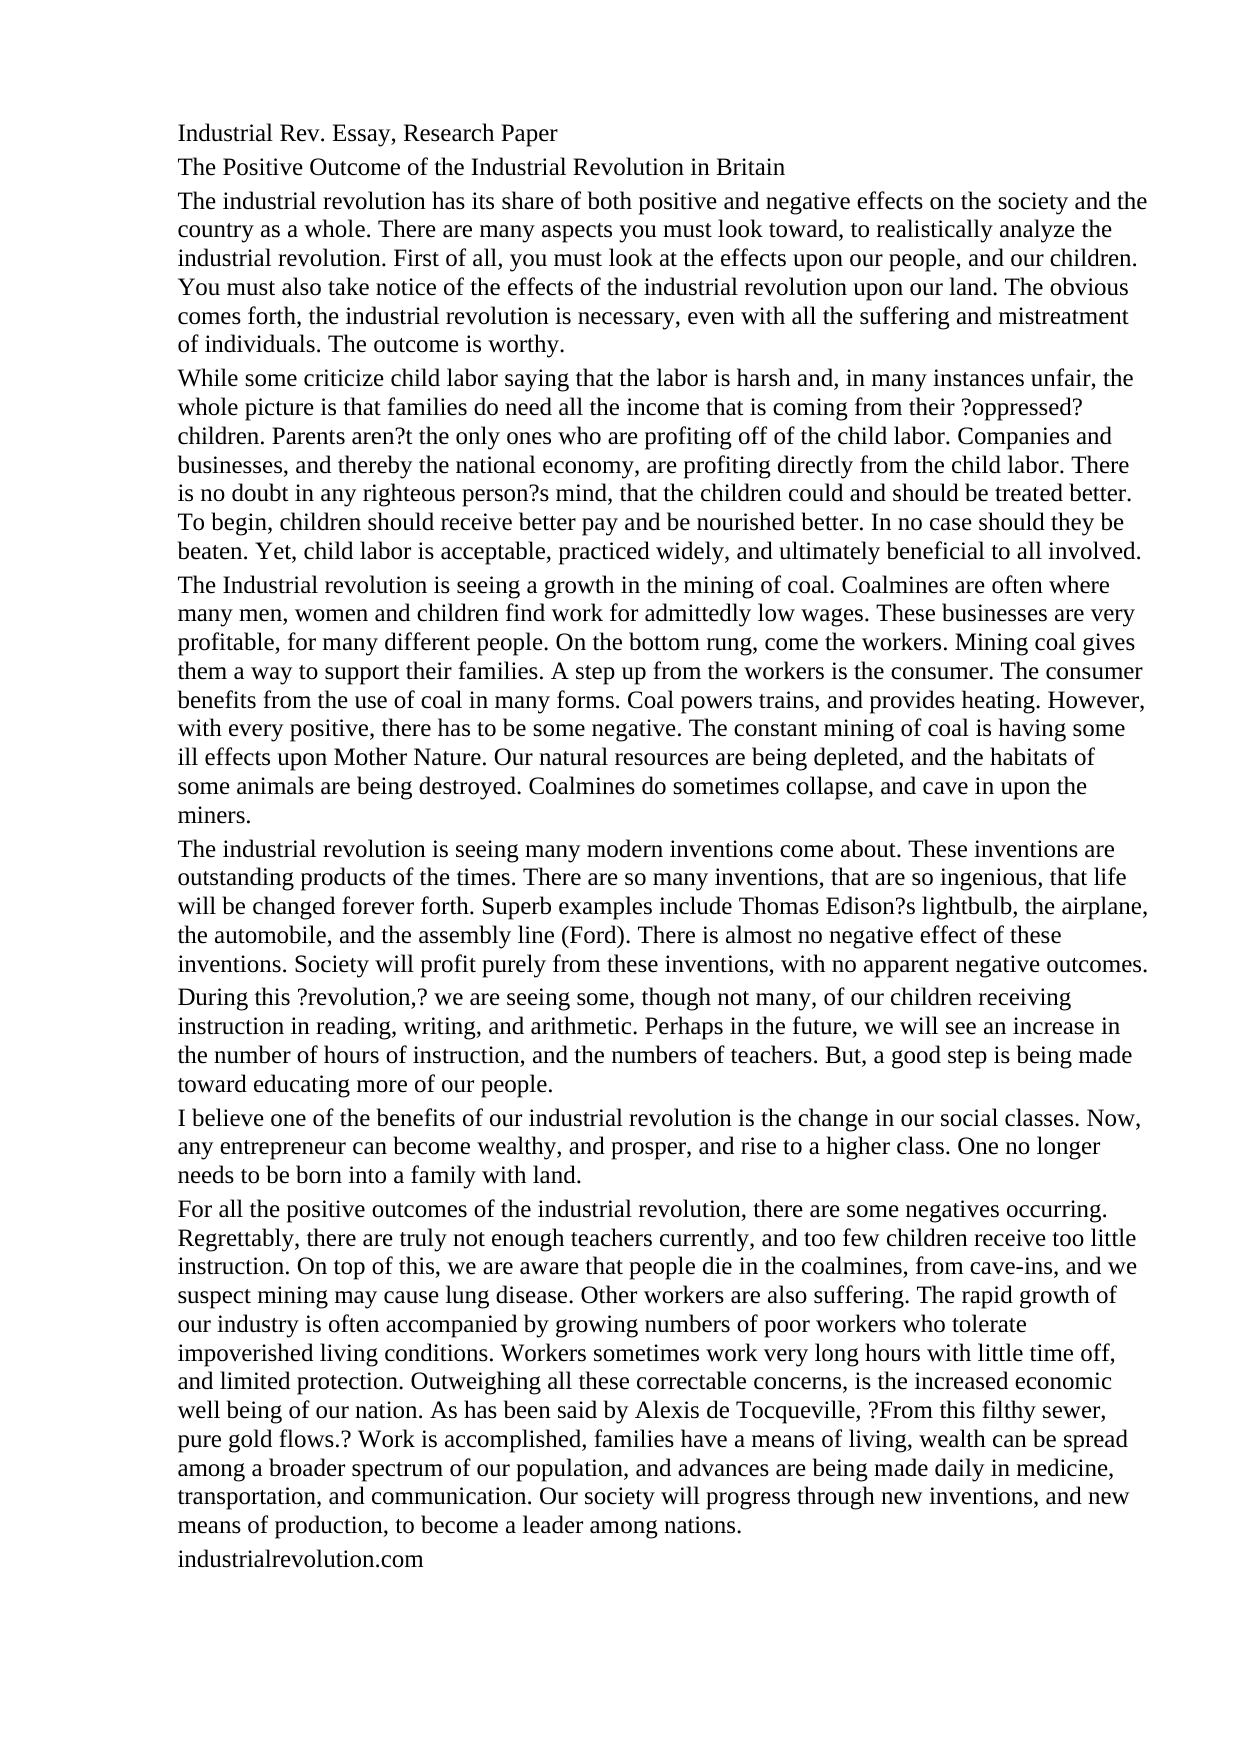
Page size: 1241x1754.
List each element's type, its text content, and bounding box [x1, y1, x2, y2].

text I believe one of the benefits of our industrial revolution is the change in our social classes. Now, any entrepreneur can become wealthy, and prosper, and rise to a higher class. One no longer needs to be born into a family with land. [177, 1103, 1152, 1189]
text While some criticize child labor saying that the labor is harsh and, in many instances unfair, the whole picture is that families do need all the income that is coming from their ?oppressed? children. Parents aren?t the only ones who are profiting off of the child labor. Companies and businesses, and thereby the national economy, are profiting directly from the child labor. There is no doubt in any righteous person?s mind, that the children could and should be treated better. To begin, children should receive better pay and be nourished better. In no case should they be beaten. Yet, child labor is acceptable, practiced widely, and ultimately beneficial to all involved. [177, 363, 1152, 565]
text The industrial revolution is seeing many modern inventions come about. These inventions are outstanding products of the times. There are so many inventions, that are so ingenious, that life will be changed forever forth. Superb examples include Thomas Edison?s lightbulb, the airplane, the automobile, and the assembly line (Ford). There is almost no negative effect of these inventions. Society will profit purely from these inventions, with no apparent negative outcomes. [177, 834, 1152, 977]
text The industrial revolution has its share of both positive and negative effects on the society and the country as a whole. There are many aspects you must look toward, to realistically analyze the industrial revolution. First of all, you must look at the effects upon our people, and our children. You must also take notice of the effects of the industrial revolution upon our land. The obvious comes forth, the industrial revolution is necessary, even with all the suffering and mistreatment of individuals. The outcome is worthy. [177, 186, 1152, 358]
text For all the positive outcomes of the industrial revolution, there are some negatives occurring. Regrettably, there are truly not enough teachers currently, and too few children receive too little instruction. On top of this, we are aware that people die in the coalmines, from cave-ins, and we suspect mining may cause lung disease. Other workers are also suffering. The rapid growth of our industry is often accompanied by growing numbers of poor workers who tolerate impoverished living conditions. Workers sometimes work very long hours with little time off, and limited protection. Outweighing all these correctable concerns, is the increased economic well being of our nation. As has been said by Alexis de Tocqueville, ?From this filthy sewer, pure gold flows.? Work is accomplished, families have a means of living, wealth can be spread among a broader spectrum of our population, and advances are being made daily in medicine, transportation, and communication. Our society will progress through new inventions, and new means of production, to become a leader among nations. [177, 1194, 1152, 1539]
text The Positive Outcome of the Industrial Revolution in Britain [177, 152, 1152, 181]
text The Industrial revolution is seeing a growth in the mining of coal. Coalmines are often where many men, women and children find work for admittedly low wages. These businesses are very profitable, for many different people. On the bottom rung, come the workers. Mining coal gives them a way to support their families. A step up from the workers is the consumer. The consumer benefits from the use of coal in many forms. Coal powers trains, and provides heating. However, with every positive, there has to be some negative. The constant mining of coal is having some ill effects upon Mother Nature. Our natural resources are being depleted, and the habitats of some animals are being destroyed. Coalmines do sometimes collapse, and cave in upon the miners. [177, 570, 1152, 828]
text During this ?revolution,? we are seeing some, though not many, of our children receiving instruction in reading, writing, and arithmetic. Perhaps in the future, we will see an increase in the number of hours of instruction, and the numbers of teachers. But, a good step is being made toward educating more of our people. [177, 982, 1152, 1097]
text Industrial Rev. Essay, Research Paper [177, 118, 1152, 147]
text industrialrevolution.com [177, 1544, 1152, 1573]
